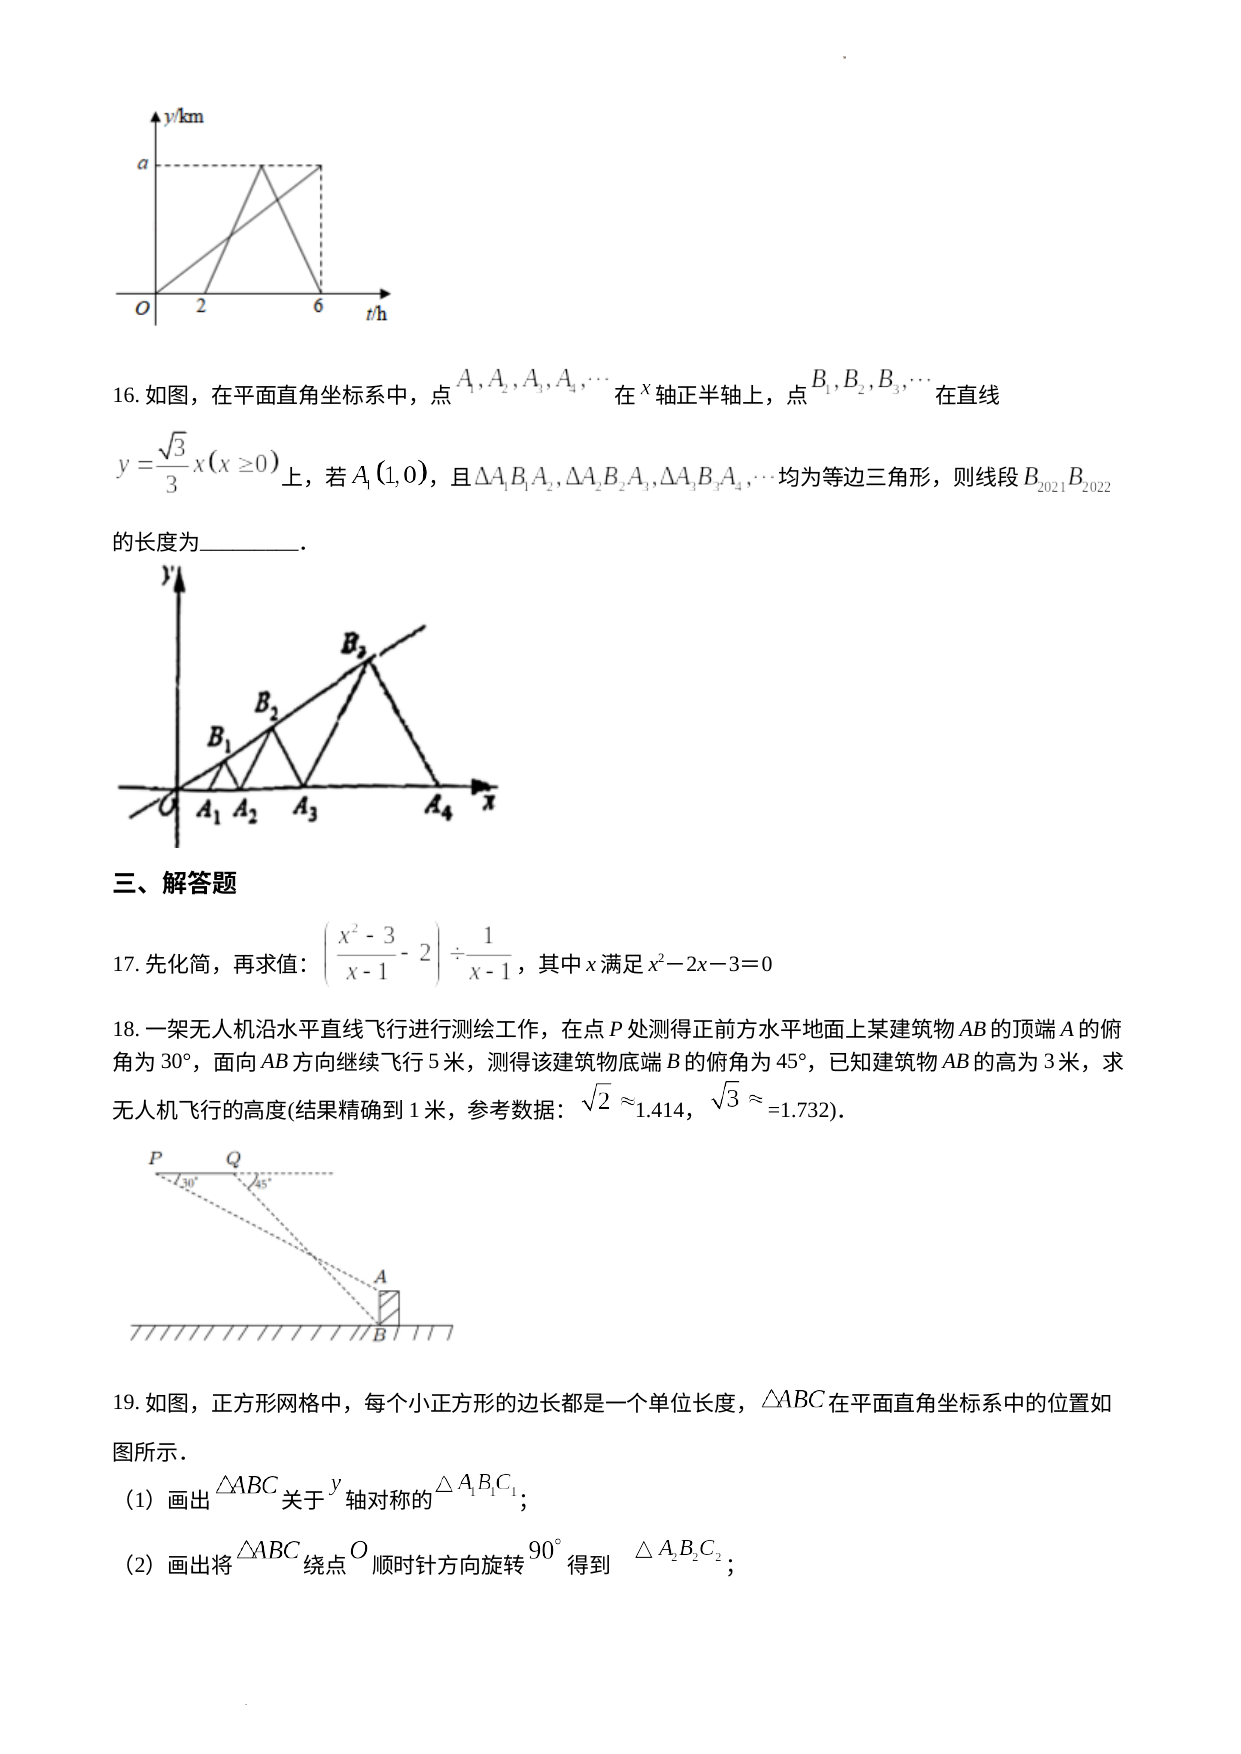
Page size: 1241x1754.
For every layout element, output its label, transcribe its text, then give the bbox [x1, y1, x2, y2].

text （2）画出将绕点顺时针方向旋转得到； [112, 1532, 1128, 1597]
text （1）画出关于轴对称的； [112, 1467, 1128, 1532]
picture [112, 101, 396, 334]
picture [112, 556, 508, 848]
text 16. 如图，在平面直角坐标系中，点在轴正半轴上，点在直线上，若，且均为等边三角形，则线段的长度为_________． [112, 362, 1128, 557]
picture [112, 1141, 469, 1363]
text 19. 如图，正方形网格中，每个小正方形的边长都是一个单位长度，在平面直角坐标系中的位置如图所示． [112, 1369, 1128, 1467]
text 三、解答题 [112, 849, 1128, 914]
text 17. 先化简，再求值：，其中x满足x2－2x－3＝0 [112, 914, 1128, 1012]
text 18. 一架无人机沿水平直线飞行进行测绘工作，在点P处测得正前方水平地面上某建筑物AB的顶端A的俯角为30°，面向AB方向继续飞行5米，测得该建筑物底端B的俯角为45°，已知建筑物AB的高为3米，求无人机飞行的高度(结果精确到1米，参考数据：1.414， =1.732)． [112, 1012, 1128, 1142]
